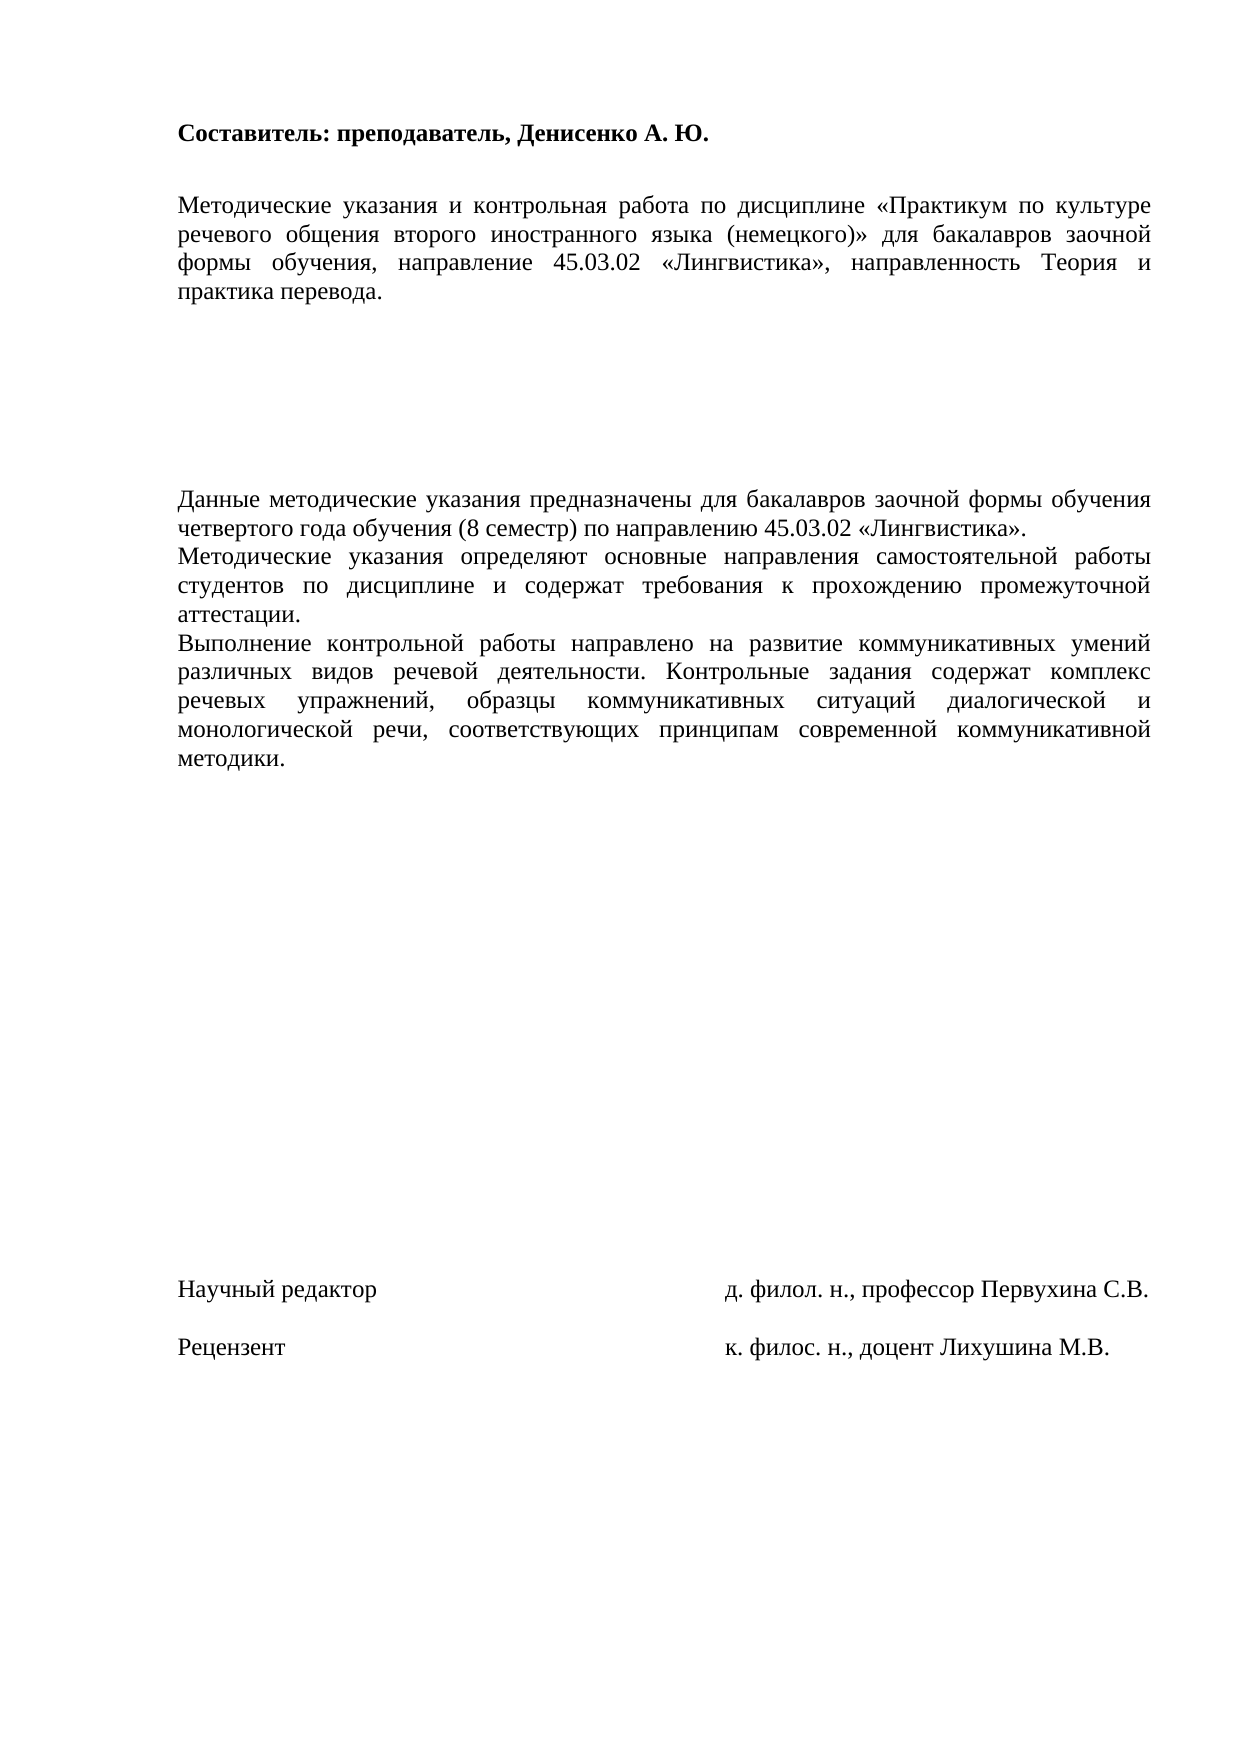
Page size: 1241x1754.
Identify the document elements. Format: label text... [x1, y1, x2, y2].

text Данные методические указания предназначены для бакалавров заочной формы обучения четвертого года обучения (8 семестр) по направлению 45.03.02 «Лингвистика». [177, 484, 1152, 541]
text Рецензент к. филос. н., доцент Лихушина М.В. [177, 1332, 1152, 1361]
text Научный редактор д. филол. н., профессор Первухина С.В. [177, 1274, 1152, 1303]
text Методические указания и контрольная работа по дисциплине «Практикум по культуре речевого общения второго иностранного языка (немецкого)» для бакалавров заочной формы обучения, направление 45.03.02 «Лингвистика», направленность Теория и практика перевода. [177, 190, 1152, 305]
text Составитель: преподаватель, Денисенко А. Ю. [177, 118, 1152, 147]
text Методические указания определяют основные направления самостоятельной работы студентов по дисциплине и содержат требования к прохождению промежуточной аттестации. [177, 541, 1152, 628]
text Выполнение контрольной работы направлено на развитие коммуникативных умений различных видов речевой деятельности. Контрольные задания содержат комплекс речевых упражнений, образцы коммуникативных ситуаций диалогической и монологической речи, соответствующих принципам современной коммуникативной методики. [177, 628, 1152, 771]
